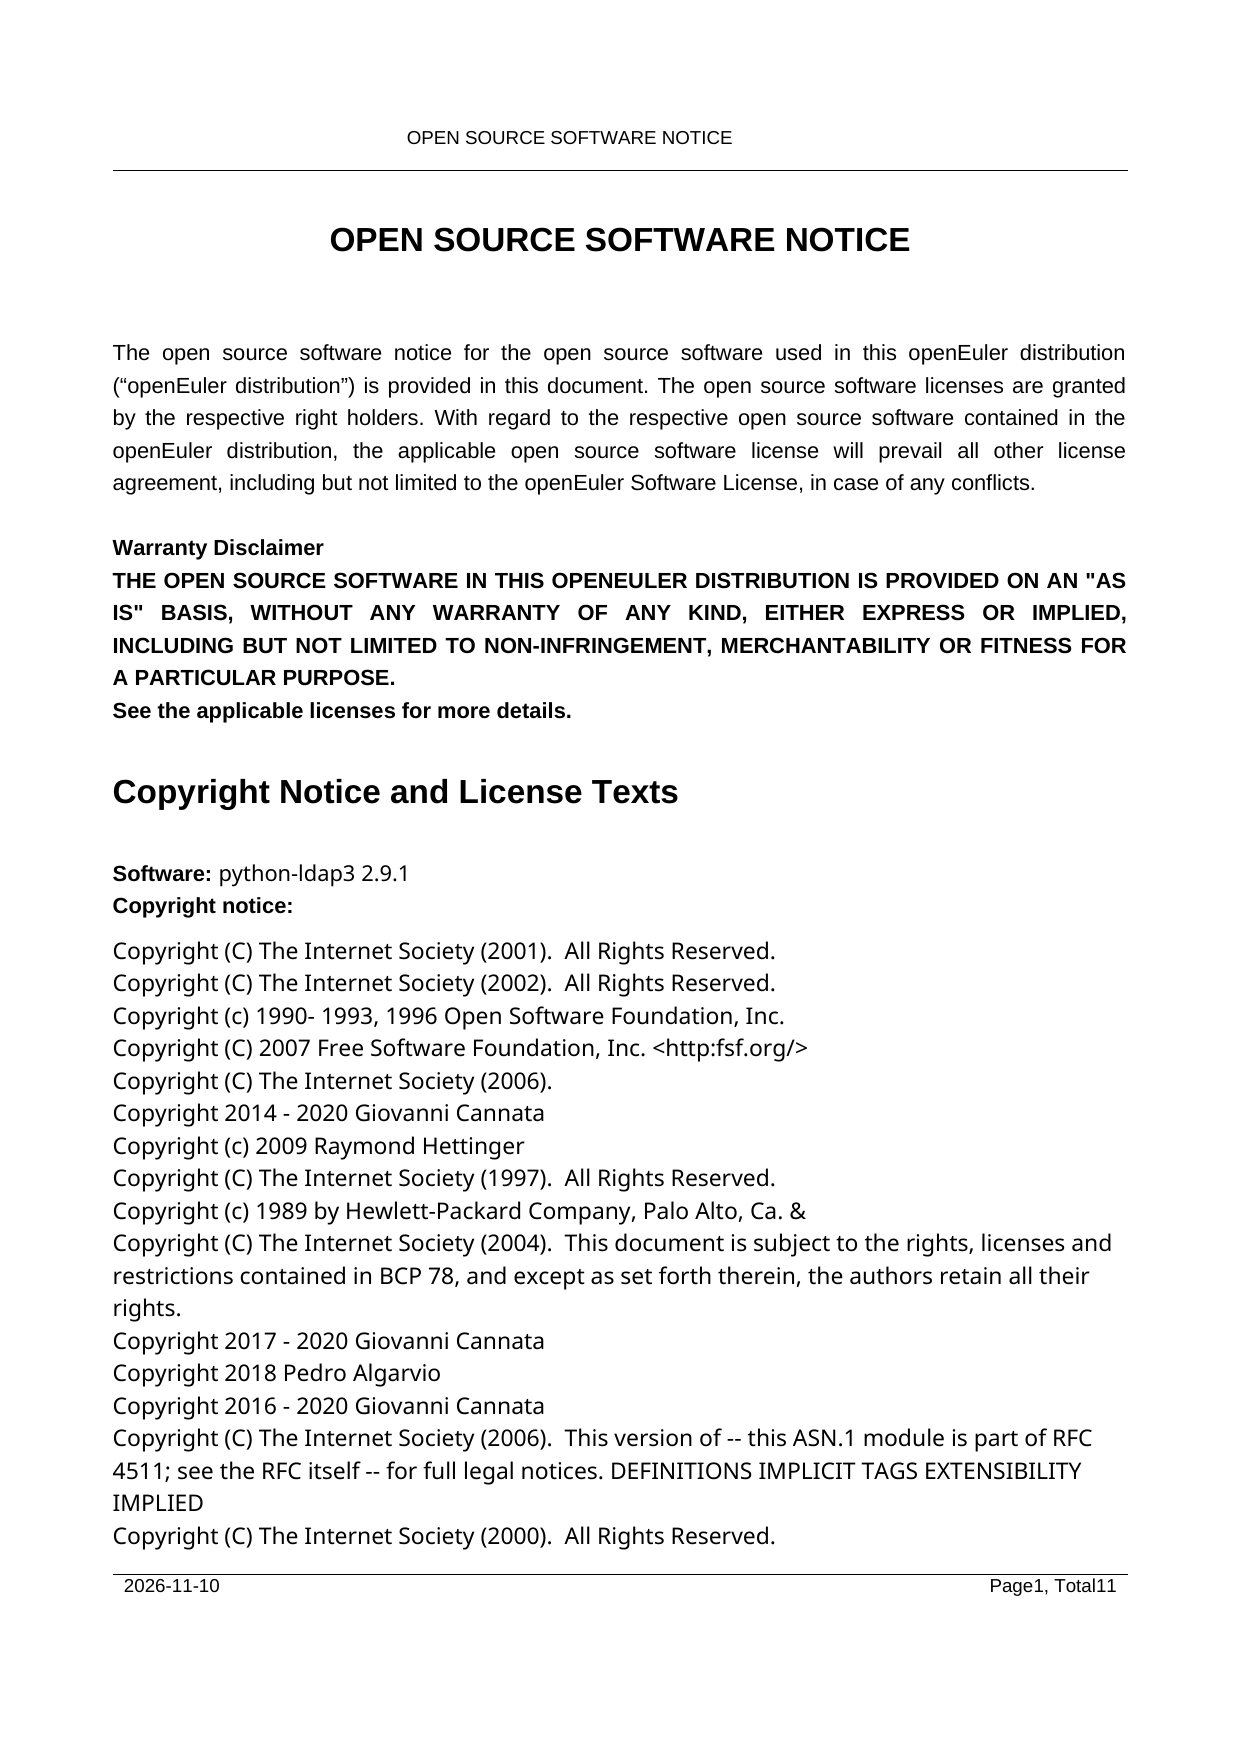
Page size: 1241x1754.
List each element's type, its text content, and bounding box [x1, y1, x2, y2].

text The open source software notice for the open source software used in this openEuler distribution (“openEuler distribution”) is provided in this document. The open source software licenses are granted by the respective right holders. With regard to the respective open source software contained in the openEuler distribution, the applicable open source software license will prevail all other license agreement, including but not limited to the openEuler Software License, in case of any conflicts. [112, 336, 1128, 499]
text Copyright Notice and License Texts [112, 759, 1128, 824]
text THE OPEN SOURCE SOFTWARE IN THIS OPENEULER DISTRIBUTION IS PROVIDED ON AN "AS IS" BASIS, WITHOUT ANY WARRANTY OF ANY KIND, EITHER EXPRESS OR IMPLIED, INCLUDING BUT NOT LIMITED TO NON-INFRINGEMENT, MERCHANTABILITY OR FITNESS FOR A PARTICULAR PURPOSE. See the applicable licenses for more details. [112, 564, 1128, 726]
title Software: python-ldap3 2.9.1 [112, 856, 1128, 889]
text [112, 934, 1128, 1551]
text OPEN SOURCE SOFTWARE NOTICE [112, 206, 1128, 271]
text Copyright notice: [112, 889, 1128, 921]
text Warranty Disclaimer [112, 531, 1128, 564]
